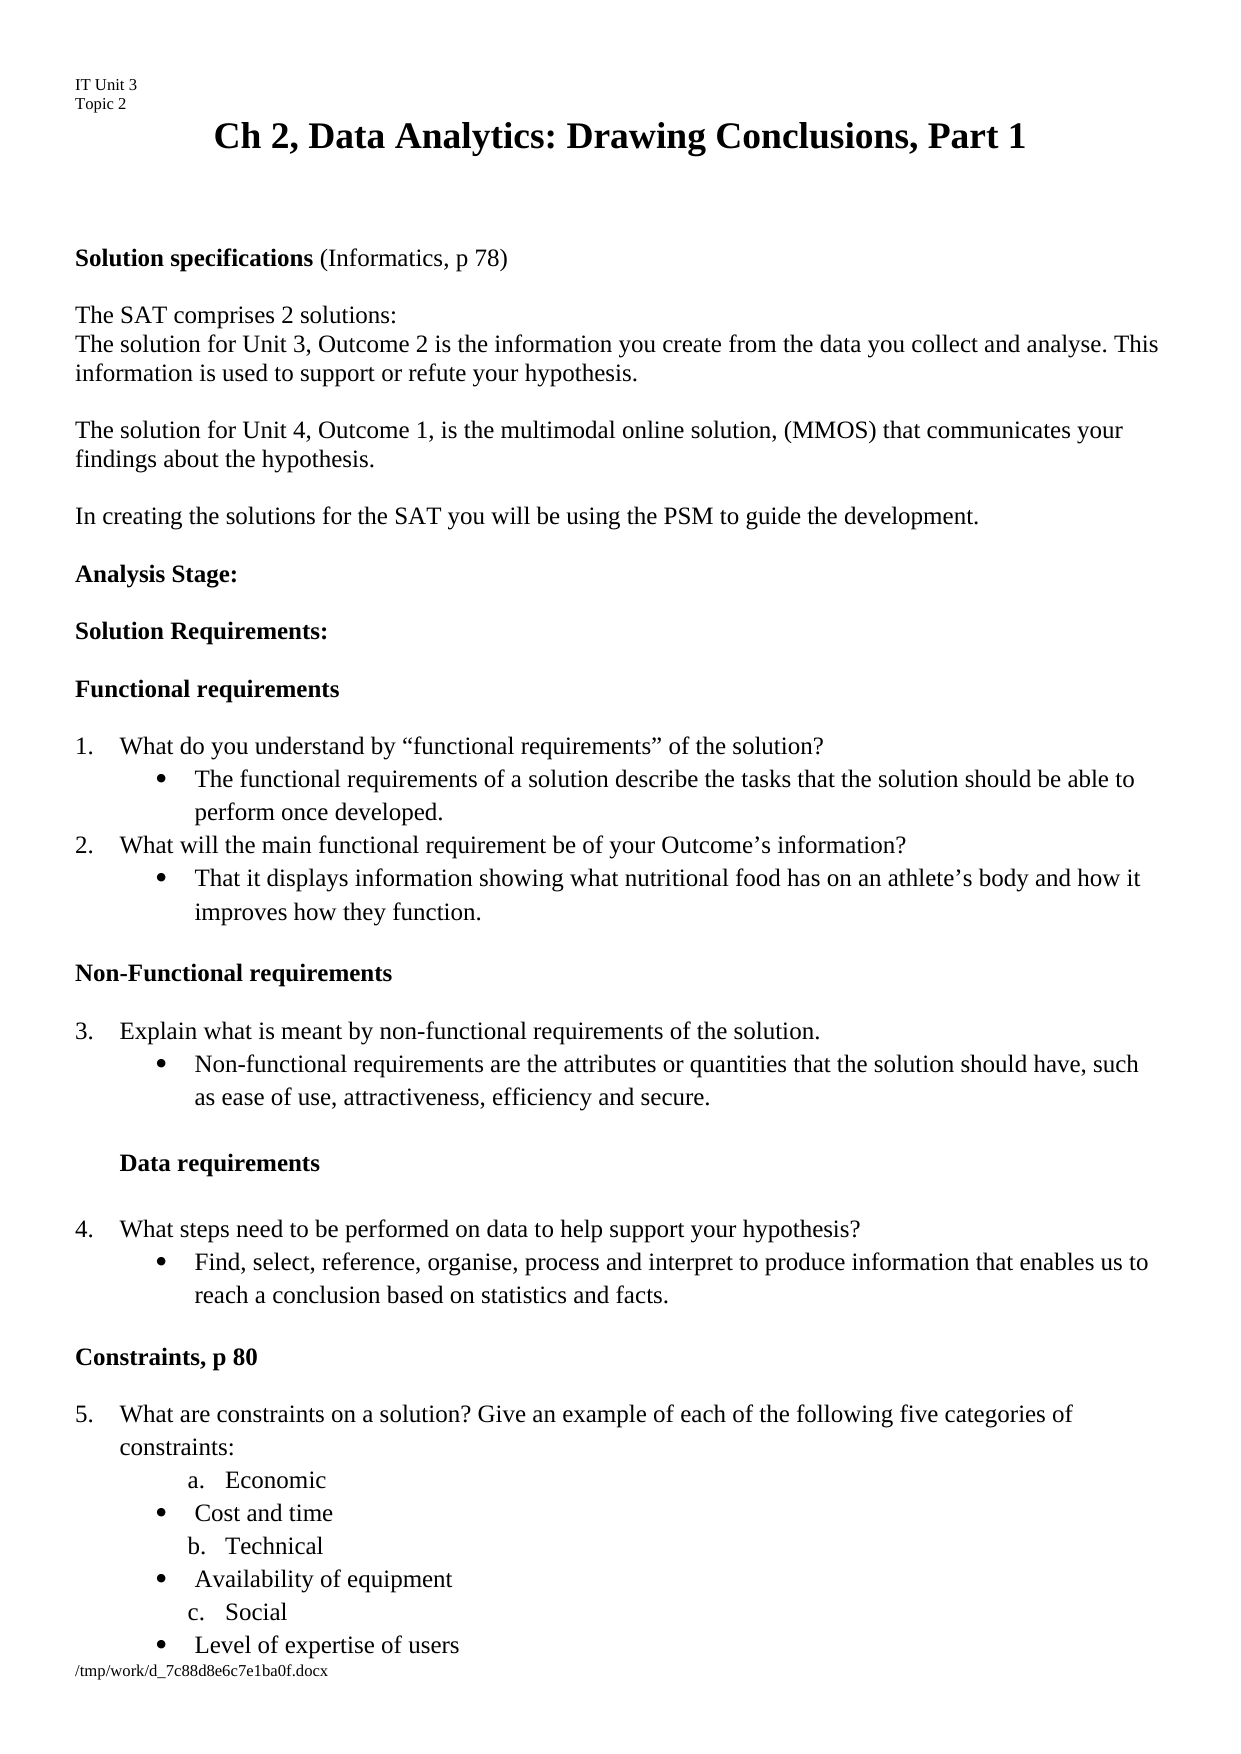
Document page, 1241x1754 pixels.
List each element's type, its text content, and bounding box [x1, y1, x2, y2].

text Analysis Stage: [75, 559, 1165, 588]
list The functional requirements of a solution describe the tasks that the solution should be able to perform once developed. [157, 764, 1165, 826]
list What will the main functional requirement be of your Outcome’s information? [75, 831, 1165, 859]
text Solution Requirements: [75, 616, 1165, 645]
list Availability of equipment [157, 1564, 1165, 1593]
text Solution specifications (Informatics, p 78) [75, 243, 1165, 271]
text The solution for Unit 3, Outcome 2 is the information you create from the data you collect and analyse. This information is used to support or refute your hypothesis. [75, 329, 1165, 386]
text IT Unit 3 [75, 75, 1165, 94]
list Explain what is meant by non-functional requirements of the solution. [75, 1016, 1165, 1044]
text The SAT comprises 2 solutions: [75, 300, 1165, 329]
subtitle Ch 2, Data Analytics: Drawing Conclusions, Part 1 [75, 113, 1165, 156]
list Economic [187, 1465, 1165, 1494]
list Data requirements [119, 1148, 1165, 1177]
list That it displays information showing what nutritional food has on an athlete’s body and how it improves how they function. [157, 863, 1165, 925]
text Functional requirements [75, 674, 1165, 703]
list Non-functional requirements are the attributes or quantities that the solution should have, such as ease of use, attractiveness, efficiency and secure. [157, 1049, 1165, 1111]
list Cost and time [157, 1498, 1165, 1527]
list What steps need to be performed on data to help support your hypothesis? [75, 1214, 1165, 1243]
list Find, select, reference, organise, process and interpret to produce information that enables us to reach a conclusion based on statistics and facts. [157, 1247, 1165, 1309]
text Non-Functional requirements [75, 958, 1165, 987]
text In creating the solutions for the SAT you will be using the PSM to guide the development. [75, 501, 1165, 530]
list What do you understand by “functional requirements” of the solution? [75, 731, 1165, 760]
list Social [187, 1597, 1165, 1626]
text Constraints, p 80 [75, 1342, 1165, 1371]
text Topic 2 [75, 94, 1165, 113]
list Technical [187, 1531, 1165, 1560]
list What are constraints on a solution? Give an example of each of the following five categories of constraints: [75, 1399, 1165, 1461]
text The solution for Unit 4, Outcome 1, is the multimodal online solution, (MMOS) that communicates your findings about the hypothesis. [75, 415, 1165, 473]
list Level of expertise of users [157, 1630, 1165, 1659]
